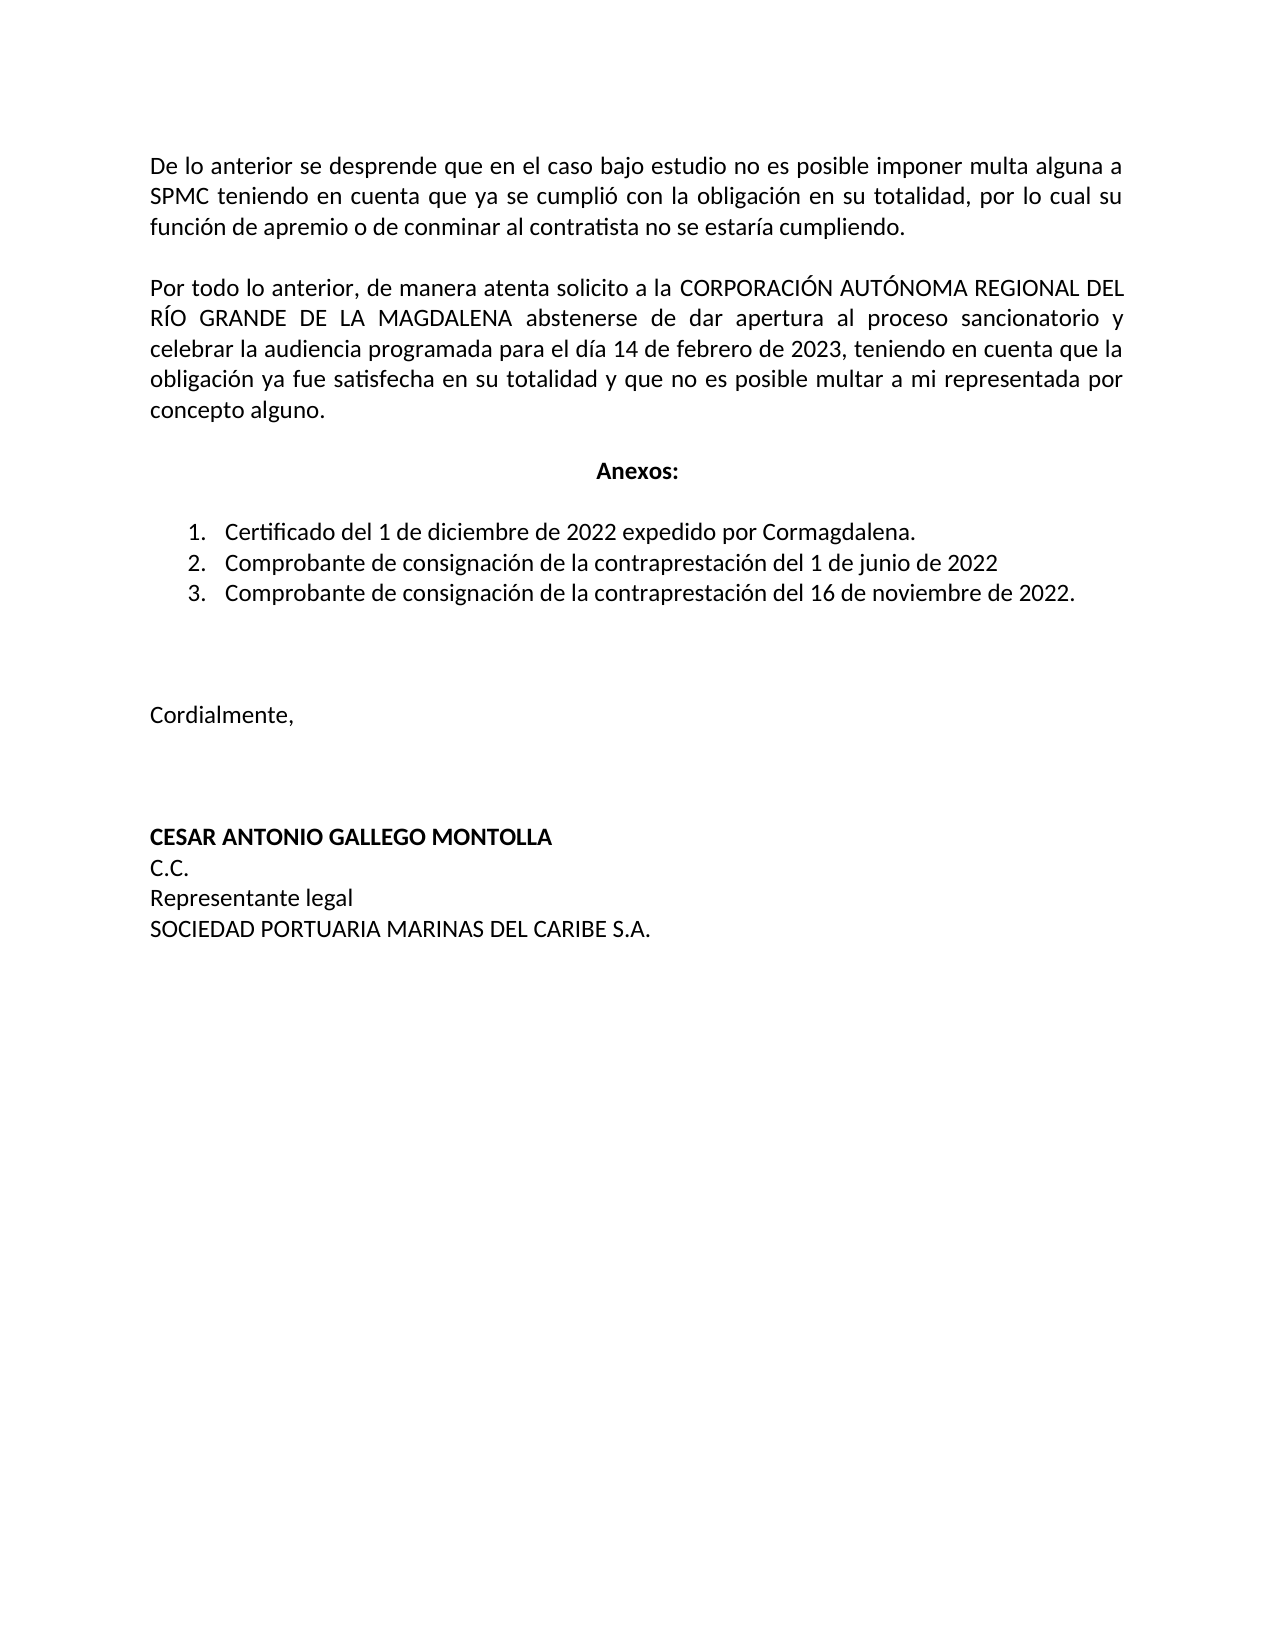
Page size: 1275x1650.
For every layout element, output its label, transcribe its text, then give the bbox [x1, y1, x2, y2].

list Comprobante de consignación de la contraprestación del 1 de junio de 2022 [187, 547, 1125, 577]
text CESAR ANTONIO GALLEGO MONTOLLA [150, 821, 1125, 852]
text Por todo lo anterior, de manera atenta solicito a la CORPORACIÓN AUTÓNOMA REGIONAL DEL RÍO GRANDE DE LA MAGDALENA abstenerse de dar apertura al proceso sancionatorio y celebrar la audiencia programada para el día 14 de febrero de 2023, teniendo en cuenta que la obligación ya fue satisfecha en su totalidad y que no es posible multar a mi representada por concepto alguno. [150, 272, 1125, 425]
list Certificado del 1 de diciembre de 2022 expedido por Cormagdalena. [187, 516, 1125, 547]
text Anexos: [150, 455, 1125, 486]
list Comprobante de consignación de la contraprestación del 16 de noviembre de 2022. [187, 577, 1125, 608]
text Cordialmente, [150, 699, 1125, 730]
text SOCIEDAD PORTUARIA MARINAS DEL CARIBE S.A. [150, 913, 1125, 943]
text De lo anterior se desprende que en el caso bajo estudio no es posible imponer multa alguna a SPMC teniendo en cuenta que ya se cumplió con la obligación en su totalidad, por lo cual su función de apremio o de conminar al contratista no se estaría cumpliendo. [150, 150, 1125, 242]
text Representante legal [150, 882, 1125, 913]
text C.C. [150, 852, 1125, 882]
